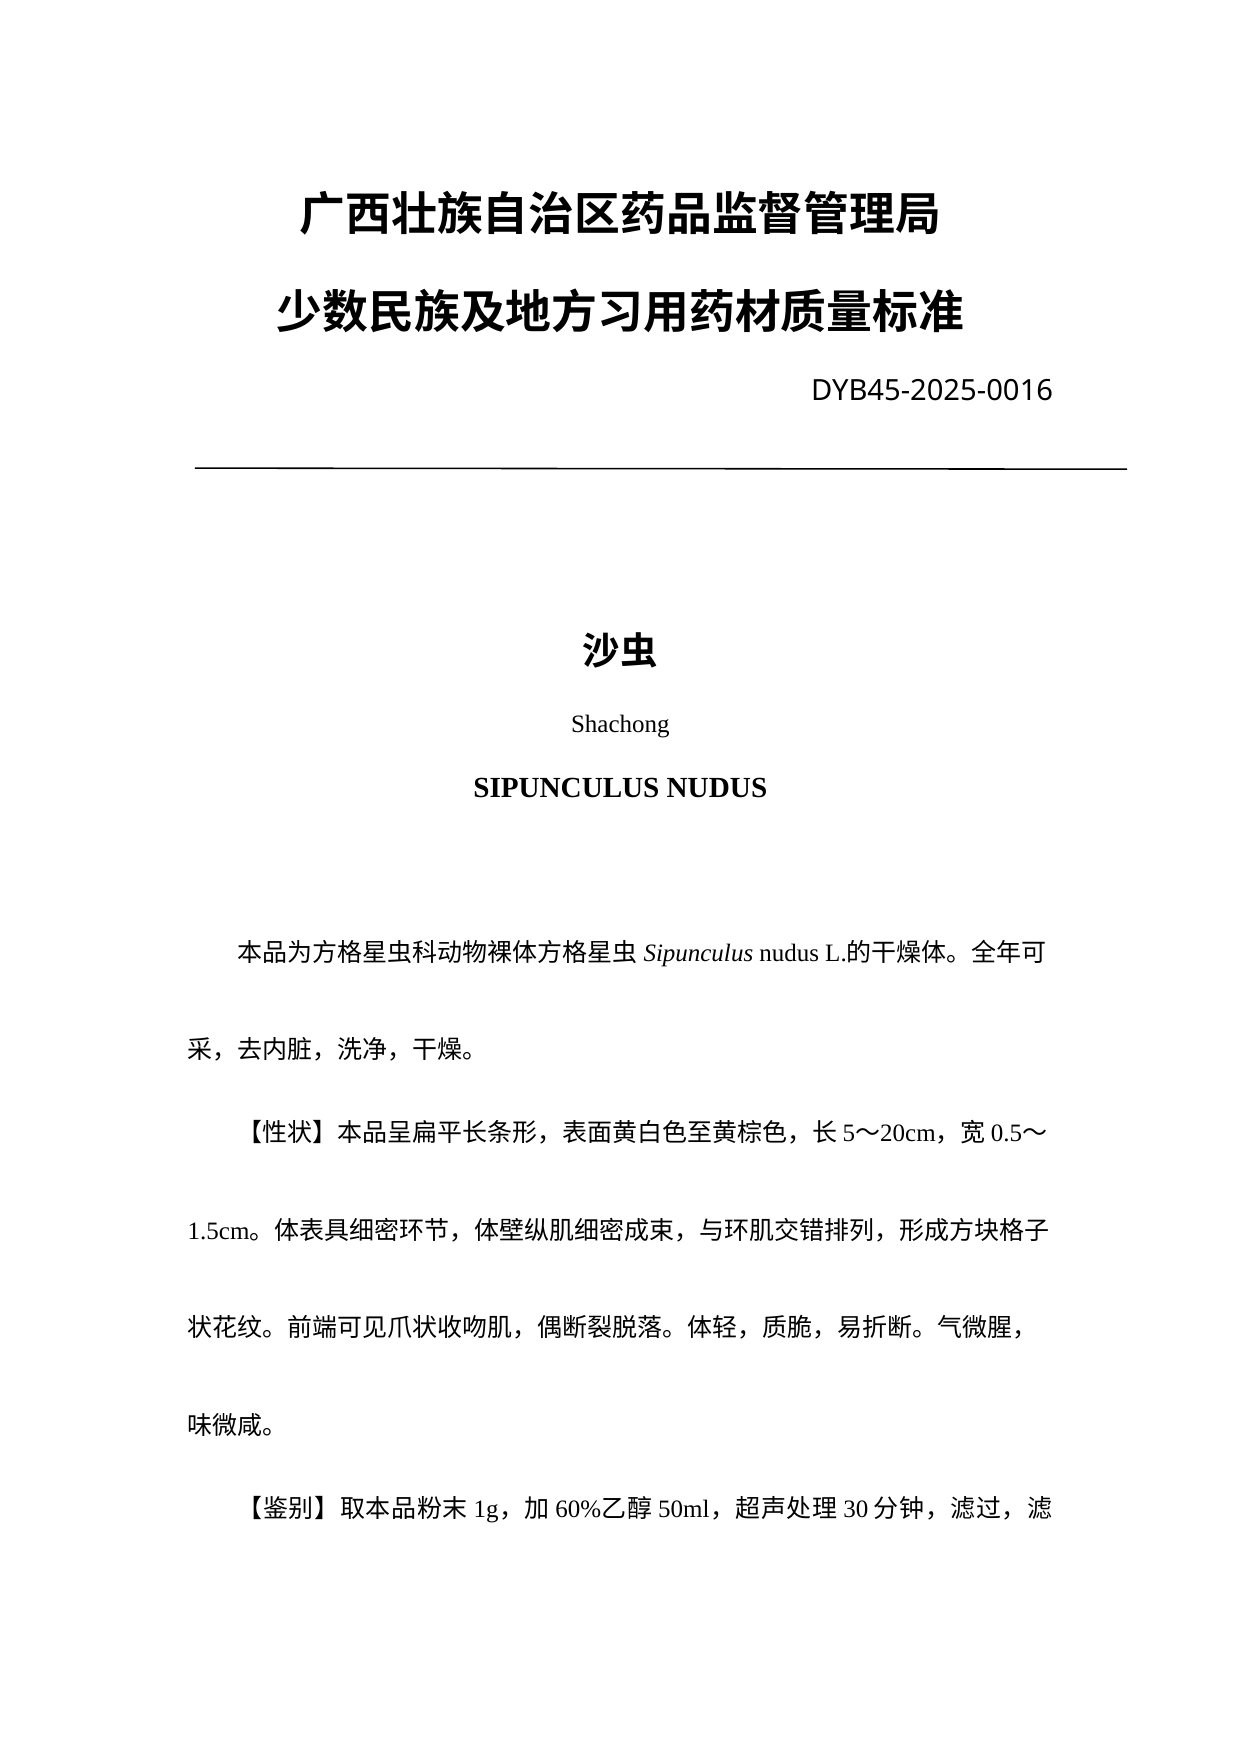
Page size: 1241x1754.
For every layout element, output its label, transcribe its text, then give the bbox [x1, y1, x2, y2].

text 【性状】本品呈扁平长条形，表面黄白色至黄棕色，长5～20cm，宽0.5～1.5cm。体表具细密环节，体壁纵肌细密成束，与环肌交错排列，形成方块格子状花纹。前端可见爪状收吻肌，偶断裂脱落。体轻，质脆，易折断。气微腥，味微咸。 [187, 1098, 1053, 1456]
text SIPUNCULUS NUDUS [187, 754, 1053, 819]
text DYB45-2025-0016 [187, 357, 1053, 422]
text 本品为方格星虫科动物裸体方格星虫 Sipunculus nudus L.的干燥体。全年可采，去内脏，洗净，干燥。 [187, 918, 1053, 1080]
text Shachong [187, 707, 1053, 740]
text 广西壮族自治区药品监督管理局 [187, 162, 1053, 259]
text 少数民族及地方习用药材质量标准 [187, 259, 1053, 357]
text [187, 1474, 1053, 1539]
text 沙虫 [187, 615, 1053, 680]
